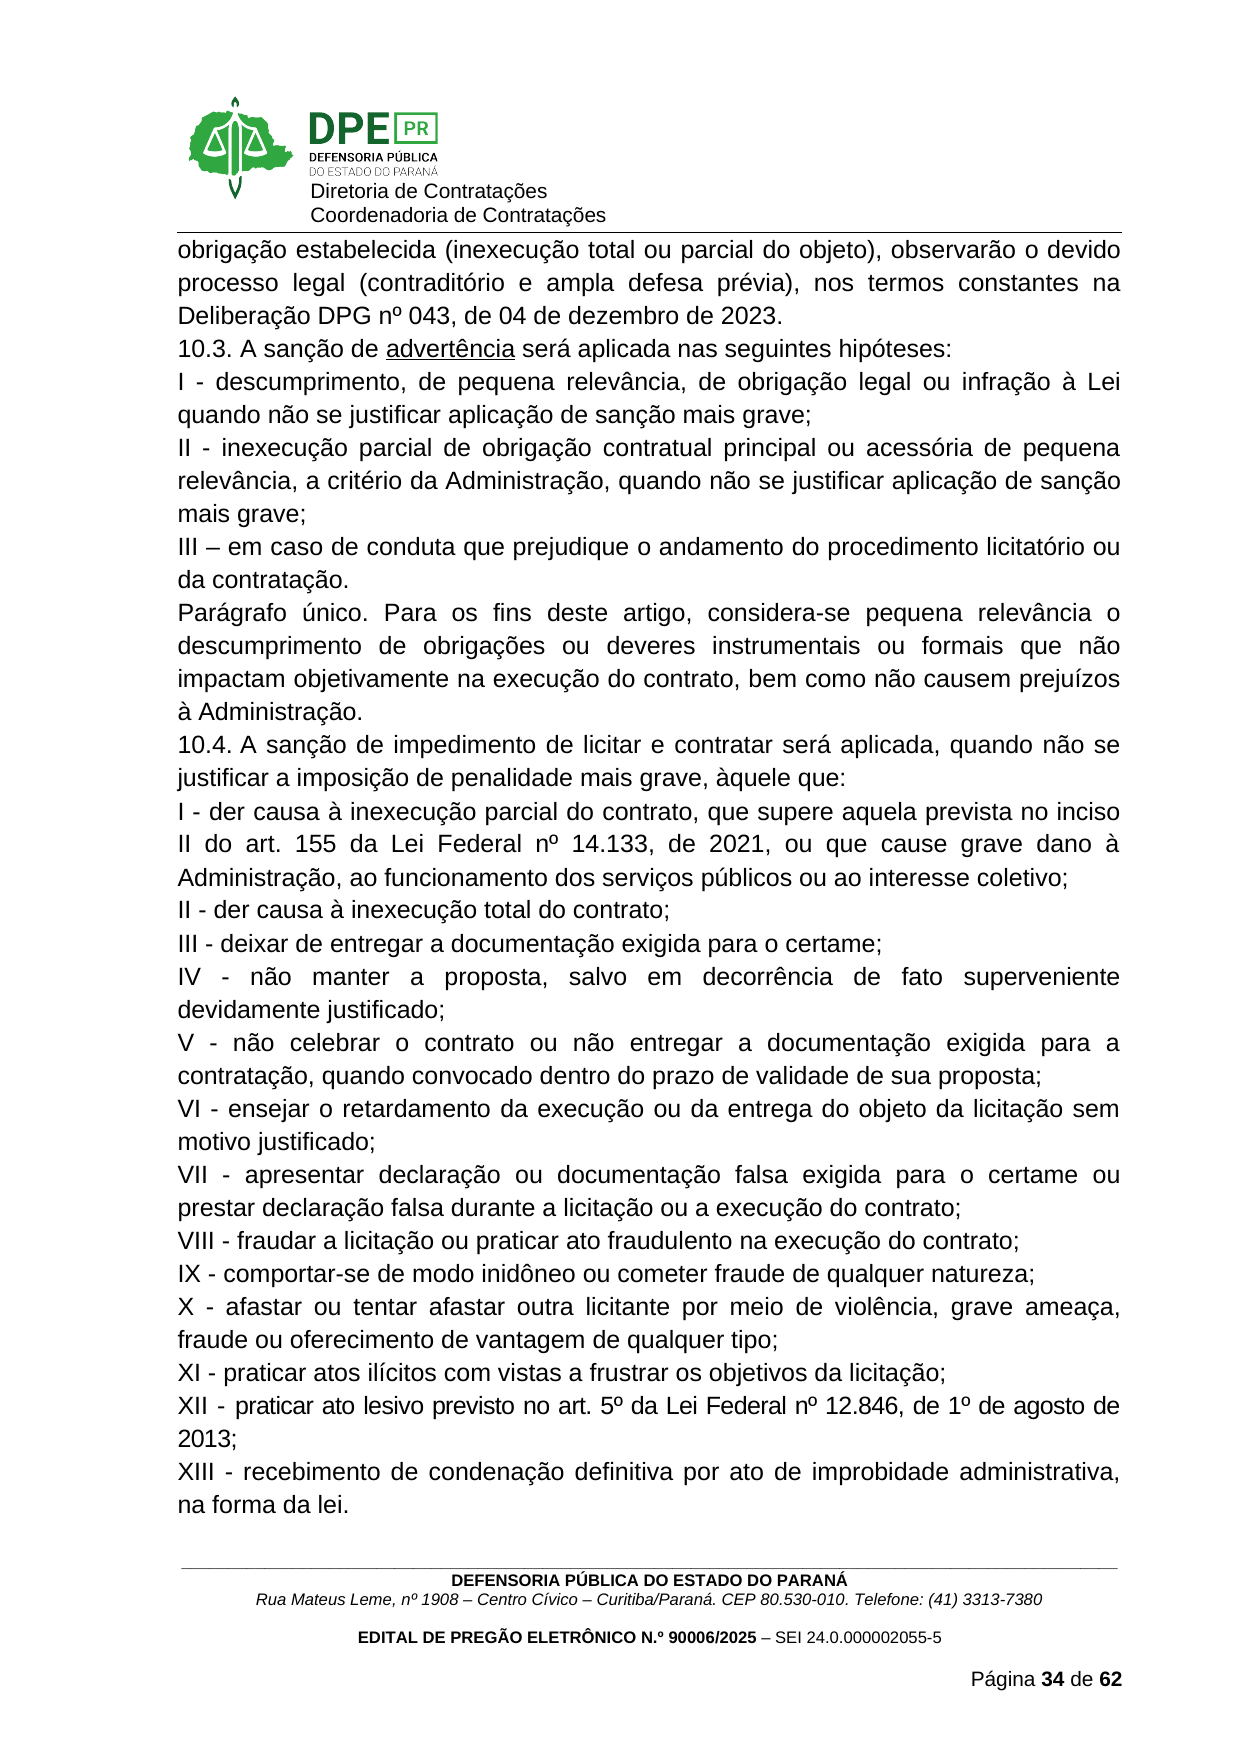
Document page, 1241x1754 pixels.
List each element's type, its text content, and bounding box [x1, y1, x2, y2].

subtitle III – em caso de conduta que prejudique o andamento do procedimento licitatório ou da contratação. [177, 532, 1122, 594]
subtitle XIII - recebimento de condenação definitiva por ato de improbidade administrativa, na forma da lei. [177, 1457, 1122, 1519]
subtitle II - inexecução parcial de obrigação contratual principal ou acessória de pequena relevância, a critério da Administração, quando não se justificar aplicação de sanção mais grave; [177, 433, 1122, 528]
subtitle I - descumprimento, de pequena relevância, de obrigação legal ou infração à Lei quando não se justificar aplicação de sanção mais grave; [177, 367, 1122, 429]
subtitle II - der causa à inexecução total do contrato; [177, 896, 1122, 924]
subtitle III - deixar de entregar a documentação exigida para o certame; [177, 928, 1122, 957]
subtitle VIII - fraudar a licitação ou praticar ato fraudulento na execução do contrato; [177, 1226, 1122, 1254]
subtitle A sanção de impedimento de licitar e contratar será aplicada, quando não se justificar a imposição de penalidade mais grave, àquele que: [177, 730, 1122, 792]
subtitle XI - praticar atos ilícitos com vistas a frustrar os objetivos da licitação; [177, 1358, 1122, 1387]
subtitle IX - comportar-se de modo inidôneo ou cometer fraude de qualquer natureza; [177, 1259, 1122, 1287]
subtitle IV - não manter a proposta, salvo em decorrência de fato superveniente devidamente justificado; [177, 962, 1122, 1023]
subtitle Parágrafo único. Para os fins deste artigo, considera-se pequena relevância o descumprimento de obrigações ou deveres instrumentais ou formais que não impactam objetivamente na execução do contrato, bem como não causem prejuízos à Administração. [177, 598, 1122, 726]
subtitle I - der causa à inexecução parcial do contrato, que supere aquela prevista no inciso II do art. 155 da Lei Federal nº 14.133, de 2021, ou que cause grave dano à Administração, ao funcionamento dos serviços públicos ou ao interesse coletivo; [177, 796, 1122, 891]
subtitle A sanção de advertência será aplicada nas seguintes hipóteses: [177, 334, 1122, 363]
subtitle VII - apresentar declaração ou documentação falsa exigida para o certame ou prestar declaração falsa durante a licitação ou a execução do contrato; [177, 1160, 1122, 1221]
subtitle XII - praticar ato lesivo previsto no art. 5º da Lei Federal nº 12.846, de 1º de agosto de 2013; [177, 1391, 1122, 1453]
subtitle V - não celebrar o contrato ou não entregar a documentação exigida para a contratação, quando convocado dentro do prazo de validade de sua proposta; [177, 1028, 1122, 1089]
subtitle VI - ensejar o retardamento da execução ou da entrega do objeto da licitação sem motivo justificado; [177, 1094, 1122, 1155]
picture [188, 96, 438, 200]
subtitle X - afastar ou tentar afastar outra licitante por meio de violência, grave ameaça, fraude ou oferecimento de vantagem de qualquer tipo; [177, 1292, 1122, 1353]
